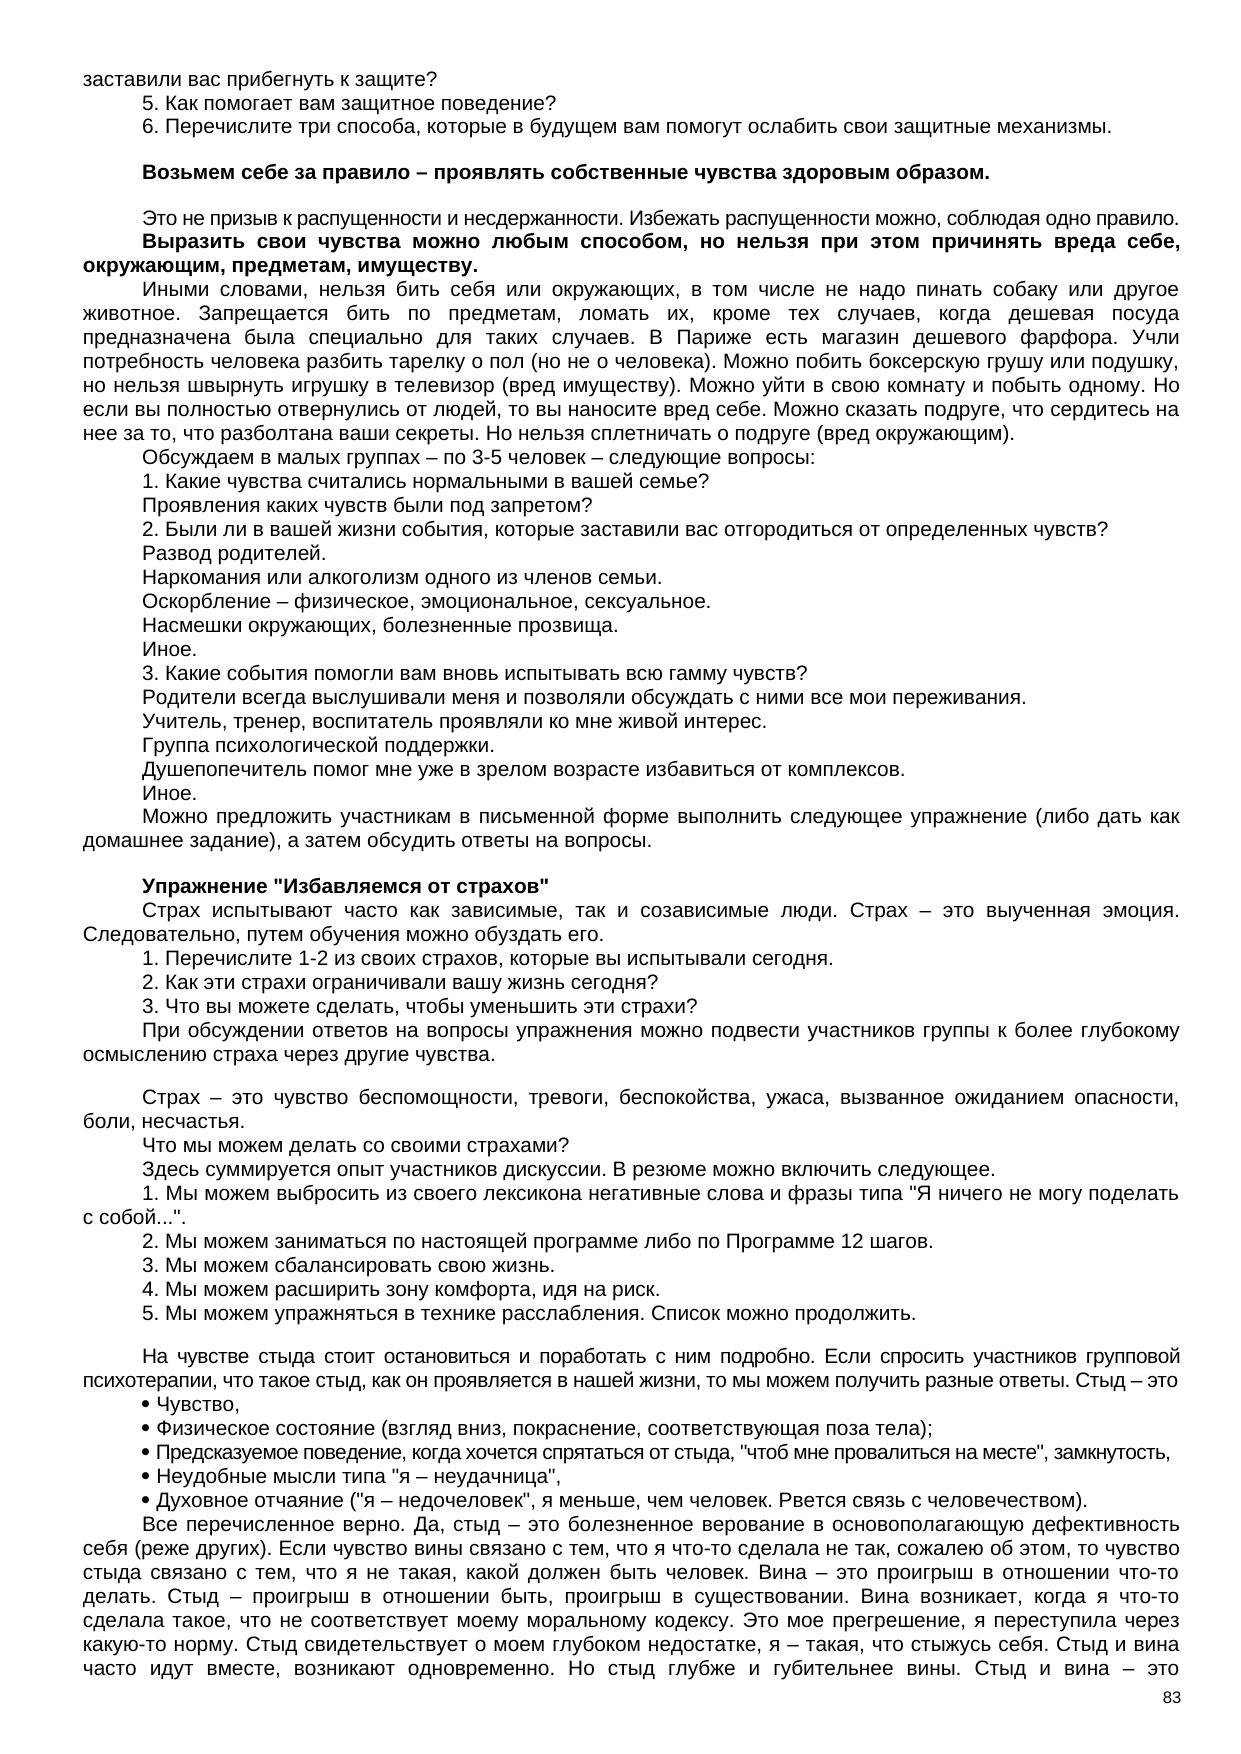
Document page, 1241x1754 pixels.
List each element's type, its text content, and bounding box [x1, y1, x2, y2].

text Обсуждаем в малых группах – по 3-5 человек – следующие вопросы: [83, 445, 1181, 469]
text Духовное отчаяние ("я – недочеловек", я меньше, чем человек. Рвется связь с человечеством). [83, 1488, 1181, 1512]
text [83, 66, 1181, 90]
text Учитель, тренер, воспитатель проявляли ко мне живой интерес. [83, 708, 1181, 732]
text Неудобные мысли типа "я – неудачница", [83, 1463, 1181, 1488]
text При обсуждении ответов на вопросы упражнения можно подвести участников группы к более глубокому осмыслению страха через другие чувства. [83, 1018, 1181, 1066]
text 2. Как эти страхи ограничивали вашу жизнь сегодня? [83, 970, 1181, 994]
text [83, 1512, 1181, 1679]
text 1. Какие чувства считались нормальными в вашей семье? [83, 469, 1181, 493]
text 1. Мы можем выбросить из своего лексикона негативные слова и фразы типа "Я ничего не могу поделать с собой...". [83, 1181, 1181, 1228]
text 2. Были ли в вашей жизни события, которые заставили вас отгородиться от определенных чувств? [83, 517, 1181, 541]
text 3. Какие события помогли вам вновь испытывать всю гамму чувств? [83, 661, 1181, 684]
text 4. Мы можем расширить зону комфорта, идя на риск. [83, 1276, 1181, 1300]
text Группа психологической поддержки. [83, 732, 1181, 756]
text 3. Мы можем сбалансировать свою жизнь. [83, 1252, 1181, 1276]
text 5. Мы можем упражняться в технике расслабления. Список можно продолжить. [83, 1300, 1181, 1324]
text 1. Перечислите 1-2 из своих страхов, которые вы испытывали сегодня. [83, 946, 1181, 970]
text Наркомания или алкоголизм одного из членов семьи. [83, 565, 1181, 589]
text Иное. [83, 637, 1181, 661]
text 2. Мы можем заниматься по настоящей программе либо по Программе 12 шагов. [83, 1228, 1181, 1252]
text Страх испытывают часто как зависимые, так и созависимые люди. Страх – это выученная эмоция. Следовательно, путем обучения можно обуздать его. [83, 898, 1181, 946]
text Выразить свои чувства можно любым способом, но нельзя при этом причинять вреда себе, окружающим, предметам, имуществу. [83, 229, 1181, 277]
text Здесь суммируется опыт участников дискуссии. В резюме можно включить следующее. [83, 1157, 1181, 1181]
text Иное. [83, 780, 1181, 804]
text Родители всегда выслушивали меня и позволяли обсуждать с ними все мои переживания. [83, 684, 1181, 708]
text 5. Как помогает вам защитное поведение? [83, 90, 1181, 114]
text Насмешки окружающих, болезненные прозвища. [83, 613, 1181, 637]
text Страх – это чувство беспомощности, тревоги, беспокойства, ужаса, вызванное ожиданием опасности, боли, несчастья. [83, 1085, 1181, 1133]
subtitle Упражнение "Избавляемся от страхов" [83, 874, 1181, 898]
text На чувстве стыда стоит остановиться и поработать с ним подробно. Если спросить участников групповой психотерапии, что такое стыд, как он проявляется в нашей жизни, то мы можем получить разные ответы. Стыд – это [83, 1343, 1181, 1391]
text Что мы можем делать со своими страхами? [83, 1133, 1181, 1157]
text 6. Перечислите три способа, которые в будущем вам помогут ослабить свои защитные механизмы. [83, 114, 1181, 138]
text 3. Что вы можете сделать, чтобы уменьшить эти страхи? [83, 994, 1181, 1018]
text Это не призыв к распущенности и несдержанности. Избежать распущенности можно, соблюдая одно правило. [83, 205, 1181, 229]
text Физическое состояние (взгляд вниз, покраснение, соответствующая поза тела); [83, 1415, 1181, 1439]
text Развод родителей. [83, 541, 1181, 565]
text Душепопечитель помог мне уже в зрелом возрасте избавиться от комплексов. [83, 756, 1181, 780]
text Иными словами, нельзя бить себя или окружающих, в том числе не надо пинать собаку или другое животное. Запрещается бить по предметам, ломать их, кроме тех случаев, когда дешевая посуда предназначена была специально для таких случаев. В Париже есть магазин дешевого фарфора. Учли потребность человека разбить тарелку о пол (но не о человека). Можно побить боксерскую грушу или подушку, но нельзя швырнуть игрушку в телевизор (вред имуществу). Можно уйти в свою комнату и побыть одному. Но если вы полностью отвернулись от людей, то вы наносите вред себе. Можно сказать подруге, что сердитесь на нее за то, что разболтана ваши секреты. Но нельзя сплетничать о подруге (вред окружающим). [83, 277, 1181, 445]
text Оскорбление – физическое, эмоциональное, сексуальное. [83, 589, 1181, 613]
text Можно предложить участникам в письменной форме выполнить следующее упражнение (либо дать как домашнее задание), а затем обсудить ответы на вопросы. [83, 804, 1181, 852]
text Проявления каких чувств были под запретом? [83, 493, 1181, 517]
text Возьмем себе за правило – проявлять собственные чувства здоровым образом. [83, 160, 1181, 184]
text Предсказуемое поведение, когда хочется спрятаться от стыда, "чтоб мне провалиться на месте", замкнутость, [83, 1439, 1181, 1463]
text Чувство, [83, 1391, 1181, 1415]
